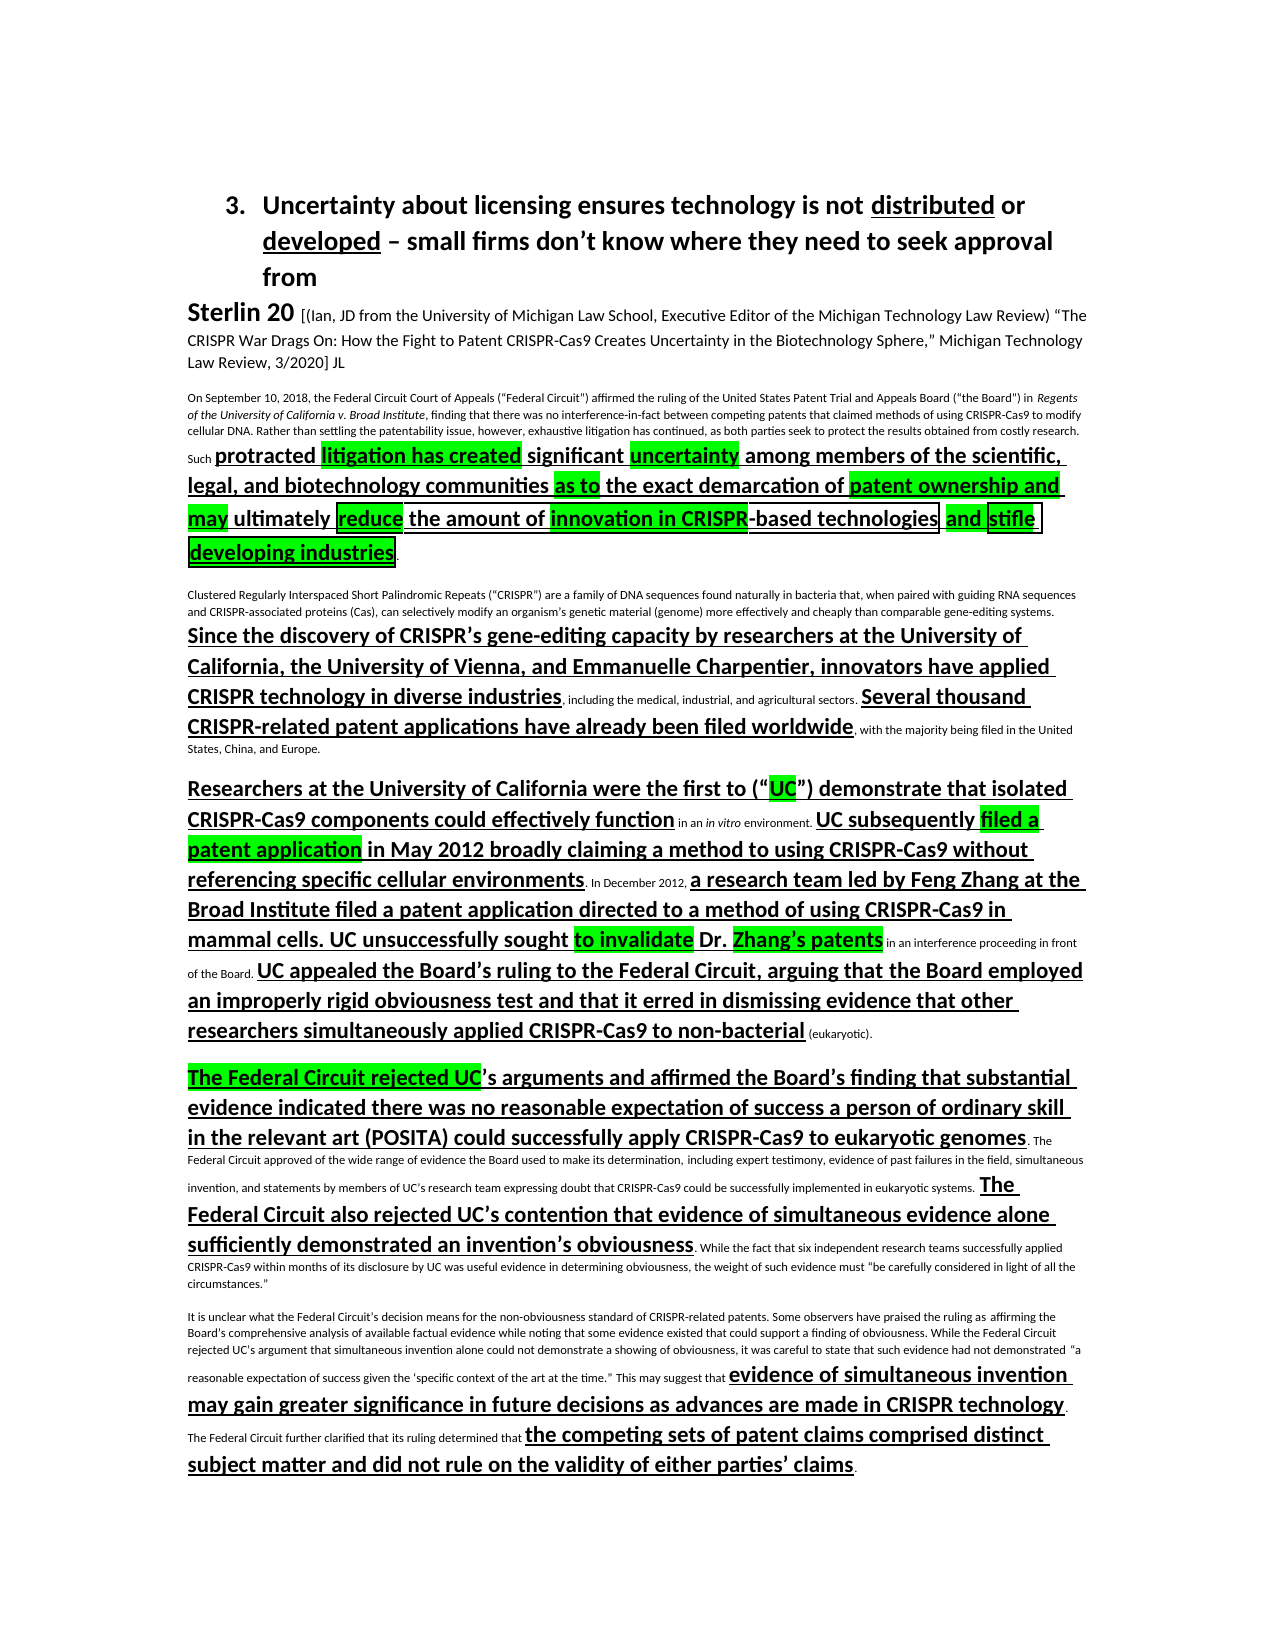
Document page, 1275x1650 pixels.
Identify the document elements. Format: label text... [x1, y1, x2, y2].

text On September 10, 2018, the Federal Circuit Court of Appeals (“Federal Circuit”) affirmed the ruling of the United States Patent Trial and Appeals Board (“the Board”) in Regents of the University of California v. Broad Institute, finding that there was no interference-in-fact between competing patents that claimed methods of using CRISPR-Cas9 to modify cellular DNA. Rather than settling the patentability issue, however, exhaustive litigation has continued, as both parties seek to protect the results obtained from costly research. Such protracted litigation has created significant uncertainty among members of the scientific, legal, and biotechnology communities as to the exact demarcation of patent ownership and may ultimately reduce the amount of innovation in CRISPR-based technologies and stifle developing industries. [187, 390, 1087, 568]
text Sterlin 20 [(Ian, JD from the University of Michigan Law School, Executive Editor of the Michigan Technology Law Review) “The CRISPR War Drags On: How the Fight to Patent CRISPR-Cas9 Creates Uncertainty in the Biotechnology Sphere,” Michigan Technology Law Review, 3/2020] JL [187, 295, 1087, 372]
text Clustered Regularly Interspaced Short Palindromic Repeats (“CRISPR”) are a family of DNA sequences found naturally in bacteria that, when paired with guiding RNA sequences and CRISPR-associated proteins (Cas), can selectively modify an organism’s genetic material (genome) more effectively and cheaply than comparable gene-editing systems. Since the discovery of CRISPR’s gene-editing capacity by researchers at the University of California, the University of Vienna, and Emmanuelle Charpentier, innovators have applied CRISPR technology in diverse industries, including the medical, industrial, and agricultural sectors. Several thousand CRISPR-related patent applications have already been filed worldwide, with the majority being filed in the United States, China, and Europe. [187, 588, 1087, 757]
text It is unclear what the Federal Circuit’s decision means for the non-obviousness standard of CRISPR-related patents. Some observers have praised the ruling as affirming the Board’s comprehensive analysis of available factual evidence while noting that some evidence existed that could support a finding of obviousness. While the Federal Circuit rejected UC’s argument that simultaneous invention alone could not demonstrate a showing of obviousness, it was careful to state that such evidence had not demonstrated “a reasonable expectation of success given the ‘specific context of the art at the time.” This may suggest that evidence of simultaneous invention may gain greater significance in future decisions as advances are made in CRISPR technology. The Federal Circuit further clarified that its ruling determined that the competing sets of patent claims comprised distinct subject matter and did not rule on the validity of either parties’ claims. [187, 1309, 1087, 1478]
text The Federal Circuit rejected UC’s arguments and affirmed the Board’s finding that substantial evidence indicated there was no reasonable expectation of success a person of ordinary skill in the relevant art (POSITA) could successfully apply CRISPR-Cas9 to eukaryotic genomes. The Federal Circuit approved of the wide range of evidence the Board used to make its determination, including expert testimony, evidence of past failures in the field, simultaneous invention, and statements by members of UC’s research team expressing doubt that CRISPR-Cas9 could be successfully implemented in eukaryotic systems. The Federal Circuit also rejected UC’s contention that evidence of simultaneous evidence alone sufficiently demonstrated an invention’s obviousness. While the fact that six independent research teams successfully applied CRISPR-Cas9 within months of its disclosure by UC was useful evidence in determining obviousness, the weight of such evidence must “be carefully considered in light of all the circumstances.” [187, 1063, 1087, 1291]
subtitle Uncertainty about licensing ensures technology is not distributed or developed – small firms don’t know where they need to seek approval from [225, 188, 1087, 293]
text Researchers at the University of California were the first to (“UC”) demonstrate that isolated CRISPR-Cas9 components could effectively function in an in vitro environment. UC subsequently filed a patent application in May 2012 broadly claiming a method to using CRISPR-Cas9 without referencing specific cellular environments. In December 2012, a research team led by Feng Zhang at the Broad Institute filed a patent application directed to a method of using CRISPR-Cas9 in mammal cells. UC unsuccessfully sought to invalidate Dr. Zhang’s patents in an interference proceeding in front of the Board. UC appealed the Board’s ruling to the Federal Circuit, arguing that the Board employed an improperly rigid obviousness test and that it erred in dismissing evidence that other researchers simultaneously applied CRISPR-Cas9 to non-bacterial (eukaryotic). [187, 774, 1087, 1044]
